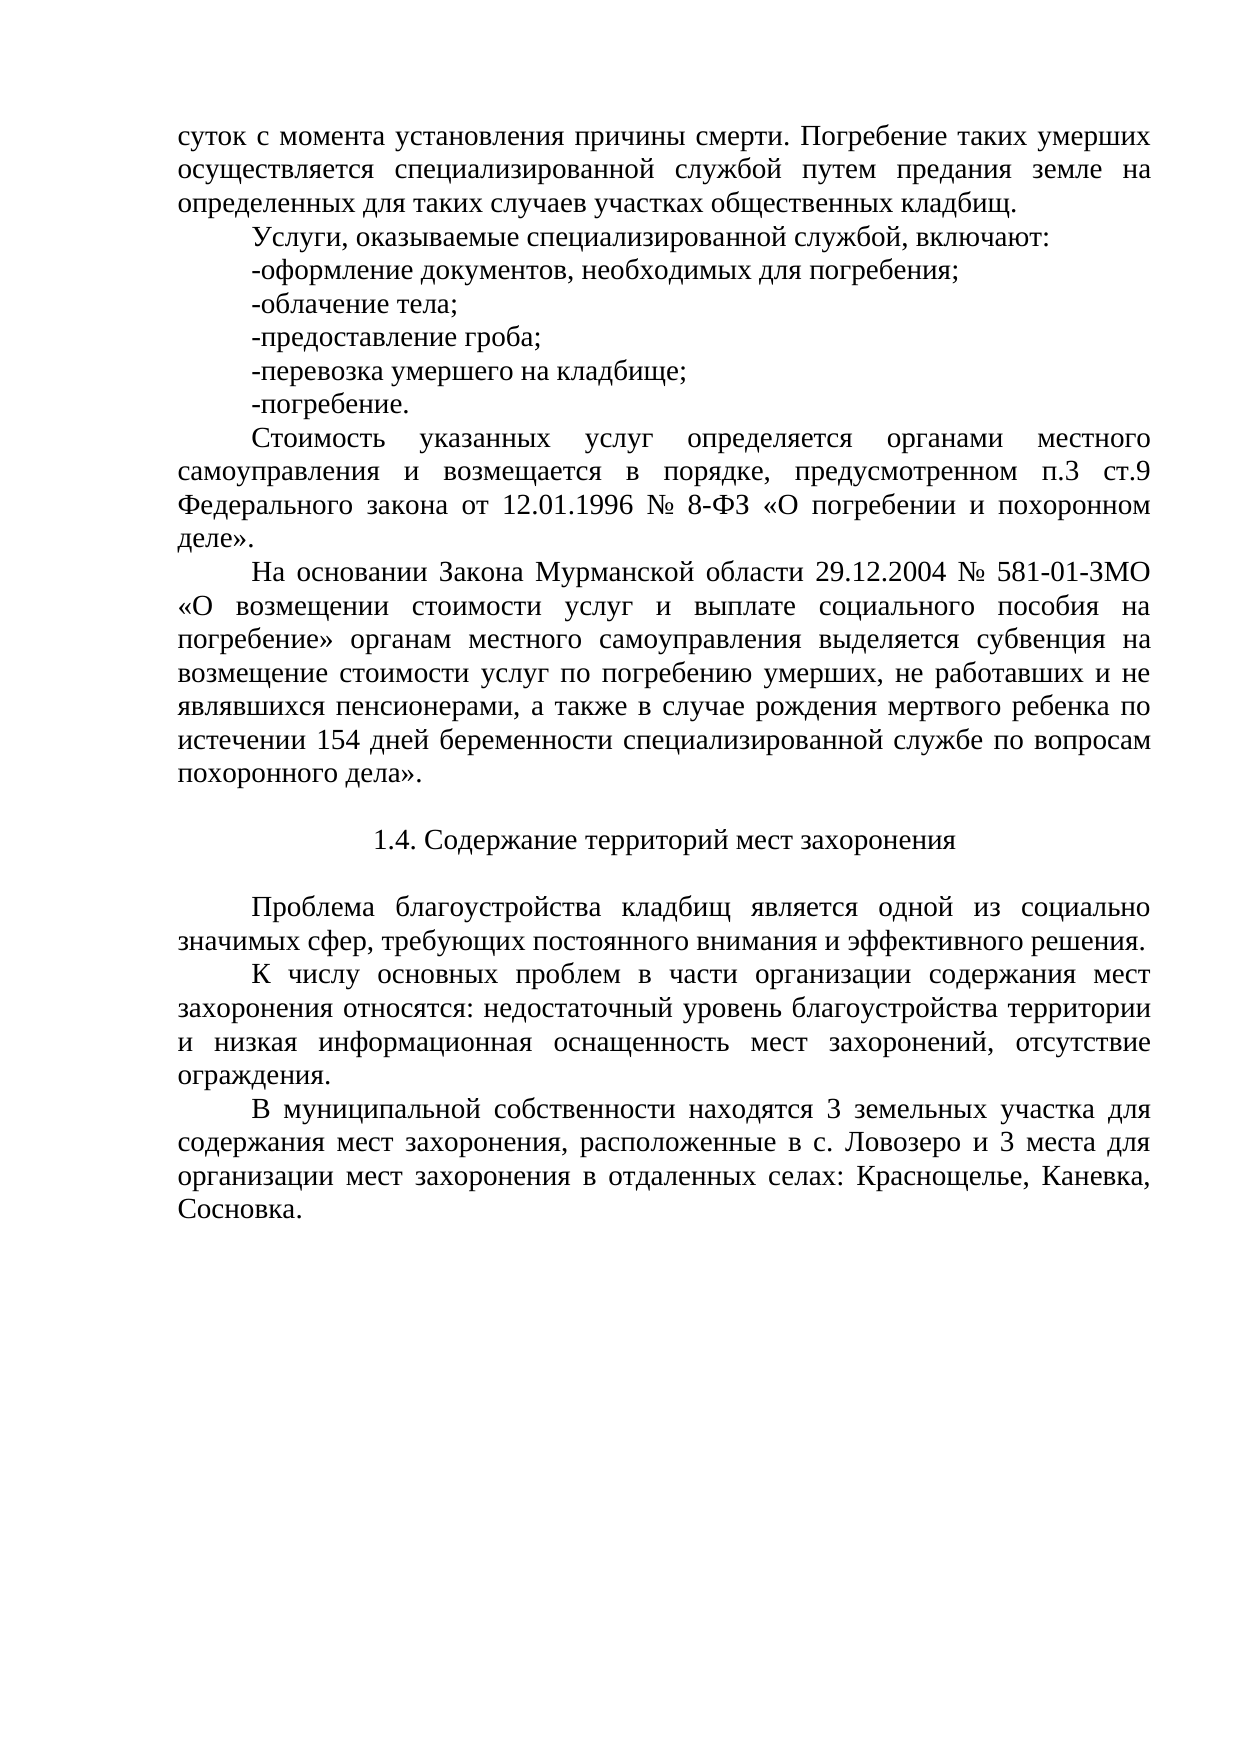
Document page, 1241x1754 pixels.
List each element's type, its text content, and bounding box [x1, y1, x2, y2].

text Услуги, оказываемые специализированной службой, включают: [177, 219, 1152, 252]
text Проблема благоустройства кладбищ является одной из социально значимых сфер, требующих постоянного внимания и эффективного решения. [177, 889, 1152, 957]
text 1.4. Содержание территорий мест захоронения [177, 822, 1152, 856]
text -оформление документов, необходимых для погребения; [177, 252, 1152, 286]
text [177, 118, 1152, 219]
text -погребение. [177, 386, 1152, 420]
text Стоимость указанных услуг определяется органами местного самоуправления и возмещается в порядке, предусмотренном п.3 ст.9 Федерального закона от 12.01.1996 № 8-ФЗ «О погребении и похоронном деле». [177, 420, 1152, 554]
text -перевозка умершего на кладбище; [177, 353, 1152, 386]
text -облачение тела; [177, 286, 1152, 319]
text К числу основных проблем в части организации содержания мест захоронения относятся: недостаточный уровень благоустройства территории и низкая информационная оснащенность мест захоронений, отсутствие ограждения. [177, 957, 1152, 1091]
text -предоставление гроба; [177, 319, 1152, 353]
text На основании Закона Мурманской области 29.12.2004 № 581-01-ЗМО «О возмещении стоимости услуг и выплате социального пособия на погребение» органам местного самоуправления выделяется субвенция на возмещение стоимости услуг по погребению умерших, не работавших и не являвшихся пенсионерами, а также в случае рождения мертвого ребенка по истечении 154 дней беременности специализированной службе по вопросам похоронного дела». [177, 554, 1152, 789]
text В муниципальной собственности находятся 3 земельных участка для содержания мест захоронения, расположенные в с. Ловозеро и 3 места для организации мест захоронения в отдаленных селах: Краснощелье, Каневка, Сосновка. [177, 1091, 1152, 1225]
